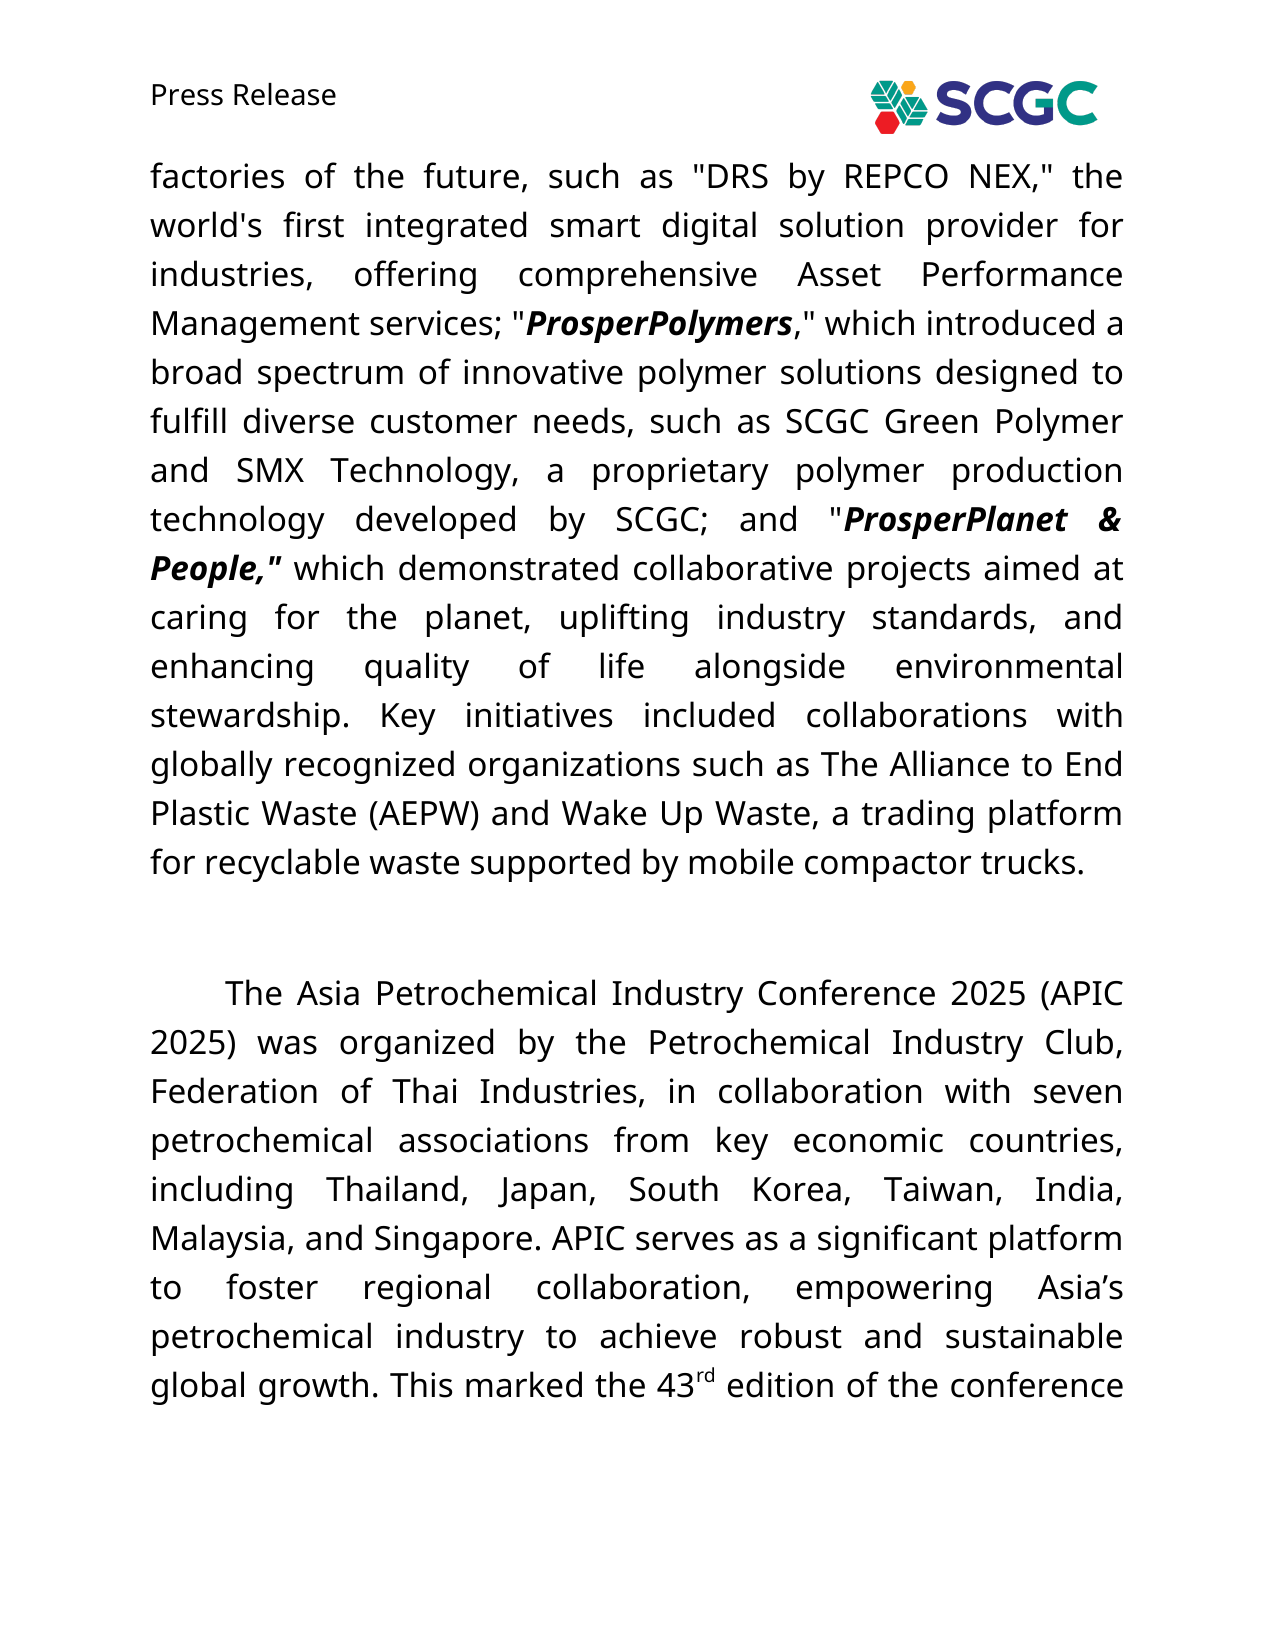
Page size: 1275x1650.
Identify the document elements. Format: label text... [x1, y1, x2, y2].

picture [853, 64, 1115, 151]
